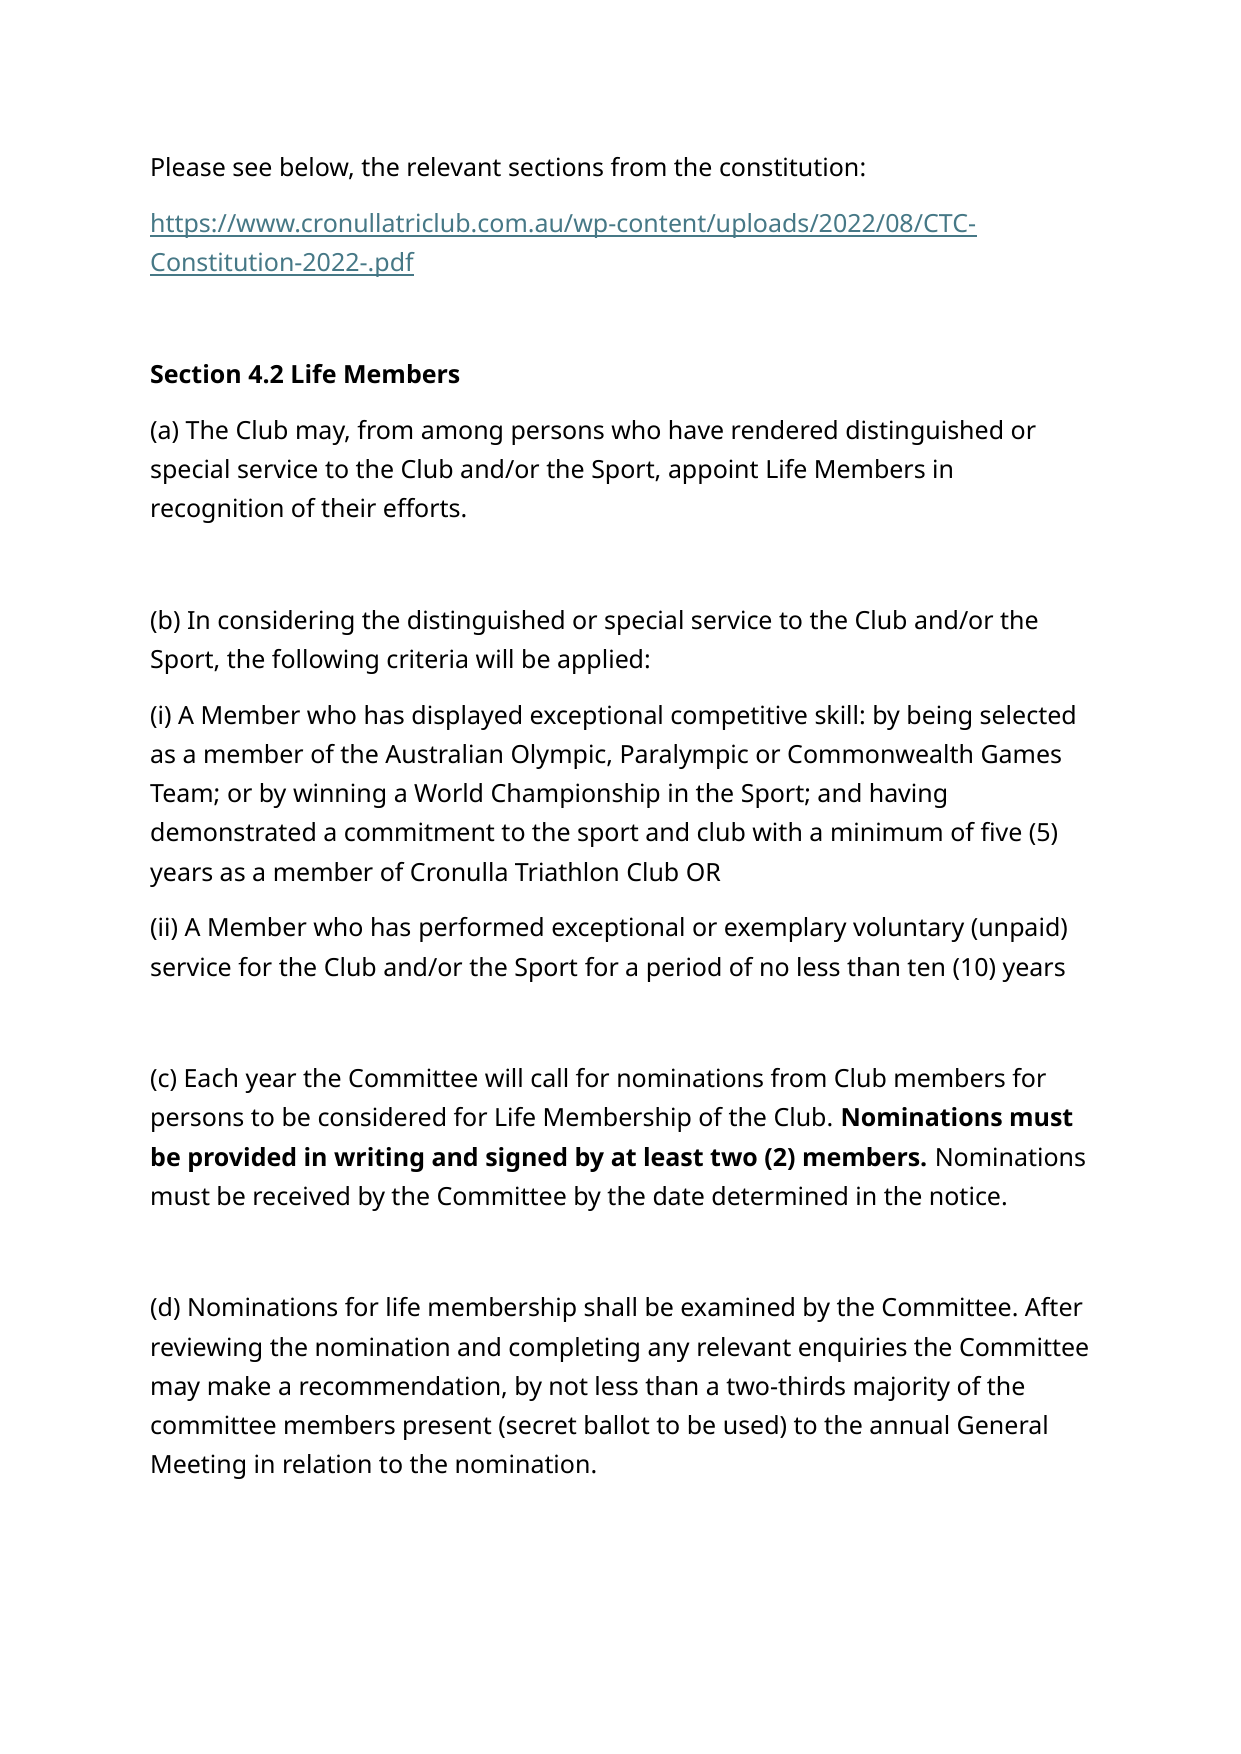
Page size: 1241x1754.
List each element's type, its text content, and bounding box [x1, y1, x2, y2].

text (c) Each year the Committee will call for nominations from Club members for persons to be considered for Life Membership of the Club. Nominations must be provided in writing and signed by at least two (2) members. Nominations must be received by the Committee by the date determined in the notice. [150, 1061, 1090, 1212]
text (ii) A Member who has performed exceptional or exemplary voluntary (unpaid) service for the Club and/or the Sport for a period of no less than ten (10) years [150, 910, 1090, 983]
text (d) Nominations for life membership shall be examined by the Committee. After reviewing the nomination and completing any relevant enquiries the Committee may make a recommendation, by not less than a two-thirds majority of the committee members present (secret ballot to be used) to the annual General Meeting in relation to the nomination. [150, 1290, 1090, 1481]
text (i) A Member who has displayed exceptional competitive skill: by being selected as a member of the Australian Olympic, Paralympic or Commonwealth Games Team; or by winning a World Championship in the Sport; and having demonstrated a commitment to the sport and club with a minimum of five (5) years as a member of Cronulla Triathlon Club OR [150, 697, 1090, 888]
text (b) In considering the distinguished or special service to the Club and/or the Sport, the following criteria will be applied: [150, 602, 1090, 676]
text Section 4.2 Life Members [150, 357, 1090, 391]
text (a) The Club may, from among persons who have rendered distinguished or special service to the Club and/or the Sport, appoint Life Members in recognition of their efforts. [150, 412, 1090, 525]
text https://www.cronullatriclub.com.au/wp-content/uploads/2022/08/CTC-Constitution-2022-.pdf [150, 206, 1090, 279]
text Please see below, the relevant sections from the constitution: [150, 150, 1090, 184]
